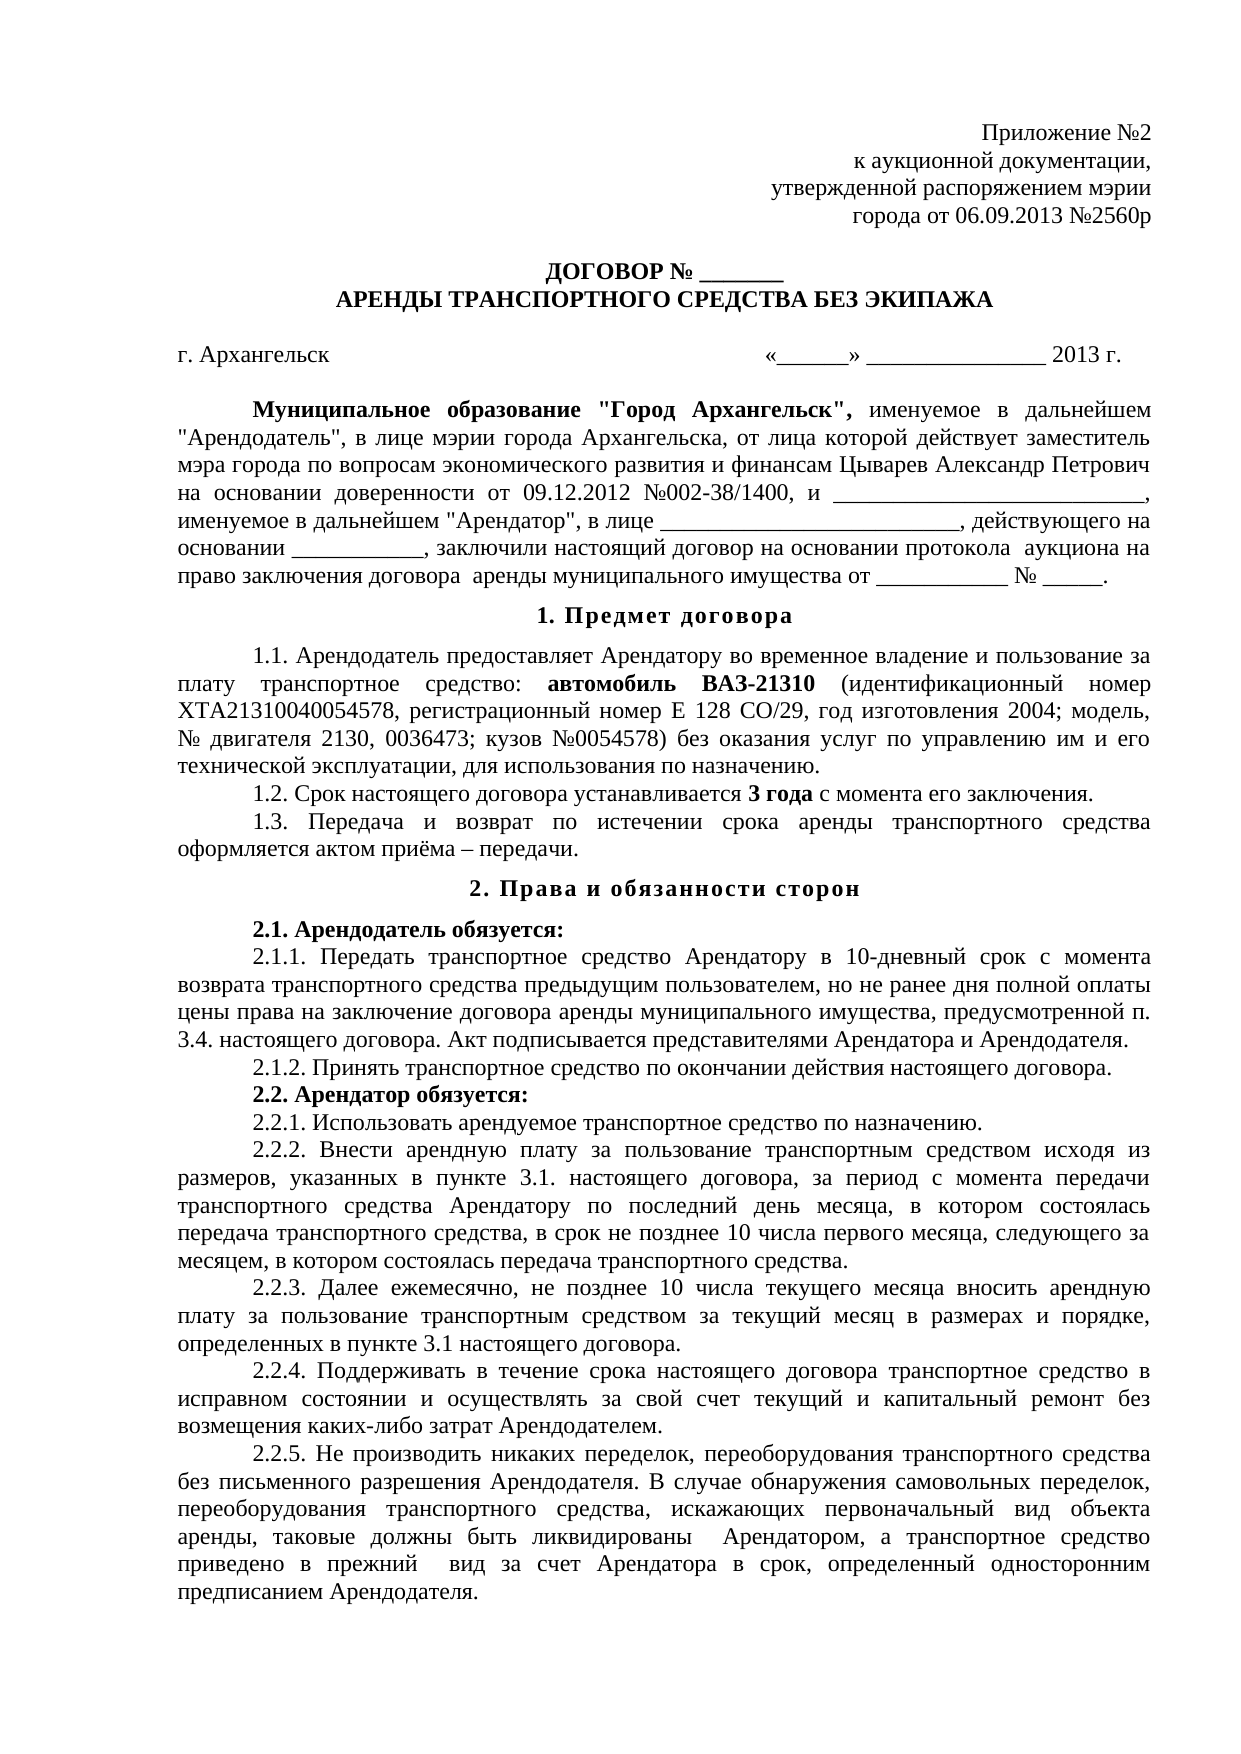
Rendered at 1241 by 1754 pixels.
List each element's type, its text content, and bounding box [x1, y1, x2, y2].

text 2.1. Арендодатель обязуется: [177, 914, 1152, 942]
text 2.1.1. Передать транспортное средство Арендатору в 10-дневный срок с момента возврата транспортного средства предыдущим пользователем, но не ранее дня полной оплаты цены права на заключение договора аренды муниципального имущества, предусмотренной п. 3.4. настоящего договора. Акт подписывается представителями Арендатора и Арендодателя. [177, 942, 1152, 1053]
text 2.2.5. Не производить никаких переделок, переоборудования транспортного средства без письменного разрешения Арендодателя. В случае обнаружения самовольных переделок, переоборудования транспортного средства, искажающих первоначальный вид объекта аренды, таковые должны быть ликвидированы Арендатором, а транспортное средство приведено в прежний вид за счет Арендатора в срок, определенный односторонним предписанием Арендодателя. [177, 1439, 1152, 1605]
text 2.2.3. Далее ежемесячно, не позднее 10 числа текущего месяца вносить арендную плату за пользование транспортным средством за текущий месяц в размерах и порядке, определенных в пункте 3.1 настоящего договора. [177, 1273, 1152, 1356]
title утвержденной распоряжением мэрии [177, 173, 1152, 201]
text Муниципальное образование "Город Архангельск", именуемое в дальнейшем "Арендодатель", в лице мэрии города Архангельска, от лица которой действует заместитель мэра города по вопросам экономического развития и финансам Цыварев Александр Петрович на основании доверенности от 09.12.2012 №002-38/1400, и __________________________, именуемое в дальнейшем "Арендатор", в лице _________________________, действующего на основании ___________, заключили настоящий договор на основании протокола аукциона на право заключения договора аренды муниципального имущества от ___________ № _____. [177, 395, 1152, 588]
title Приложение №2 [177, 118, 1152, 146]
text 1. Предмет договора [177, 601, 1152, 629]
title ДОГОВОР № _______ [177, 257, 1152, 285]
text 2.2. Арендатор обязуется: [177, 1080, 1152, 1108]
text г. Архангельск «______» _______________ 2013 г. [177, 340, 1152, 368]
text 1.3. Передача и возврат по истечении срока аренды транспортного средства оформляется актом приёма – передачи. [177, 807, 1152, 862]
text 2.1.2. Принять транспортное средство по окончании действия настоящего договора. [177, 1053, 1152, 1080]
text 2.2.4. Поддерживать в течение срока настоящего договора транспортное средство в исправном состоянии и осуществлять за свой счет текущий и капитальный ремонт без возмещения каких-либо затрат Арендодателем. [177, 1356, 1152, 1439]
text 2.2.1. Использовать арендуемое транспортное средство по назначению. [177, 1108, 1152, 1135]
text 1.2. Срок настоящего договора устанавливается 3 года с момента его заключения. [177, 779, 1152, 807]
text 1.1. Арендодатель предоставляет Арендатору во временное владение и пользование за плату транспортное средство: автомобиль ВАЗ-21310 (идентификационный номер ХТА21310040054578, регистрационный номер Е 128 СО/29, год изготовления 2004; модель, № двигателя 2130, 0036473; кузов №0054578) без оказания услуг по управлению им и его технической эксплуатации, для использования по назначению. [177, 641, 1152, 779]
text 2.2.2. Внести арендную плату за пользование транспортным средством исходя из размеров, указанных в пункте 3.1. настоящего договора, за период с момента передачи транспортного средства Арендатору по последний день месяца, в котором состоялась передача транспортного средства, в срок не позднее 10 числа первого месяца, следующего за месяцем, в котором состоялась передача транспортного средства. [177, 1135, 1152, 1273]
title АРЕНДЫ ТРАНСПОРТНОГО СРЕДСТВА БЕЗ ЭКИПАЖА [177, 285, 1152, 312]
title города от 06.09.2013 №2560р [177, 201, 1152, 228]
title к аукционной документации, [177, 146, 1152, 173]
text 2. Права и обязанности сторон [177, 874, 1152, 902]
